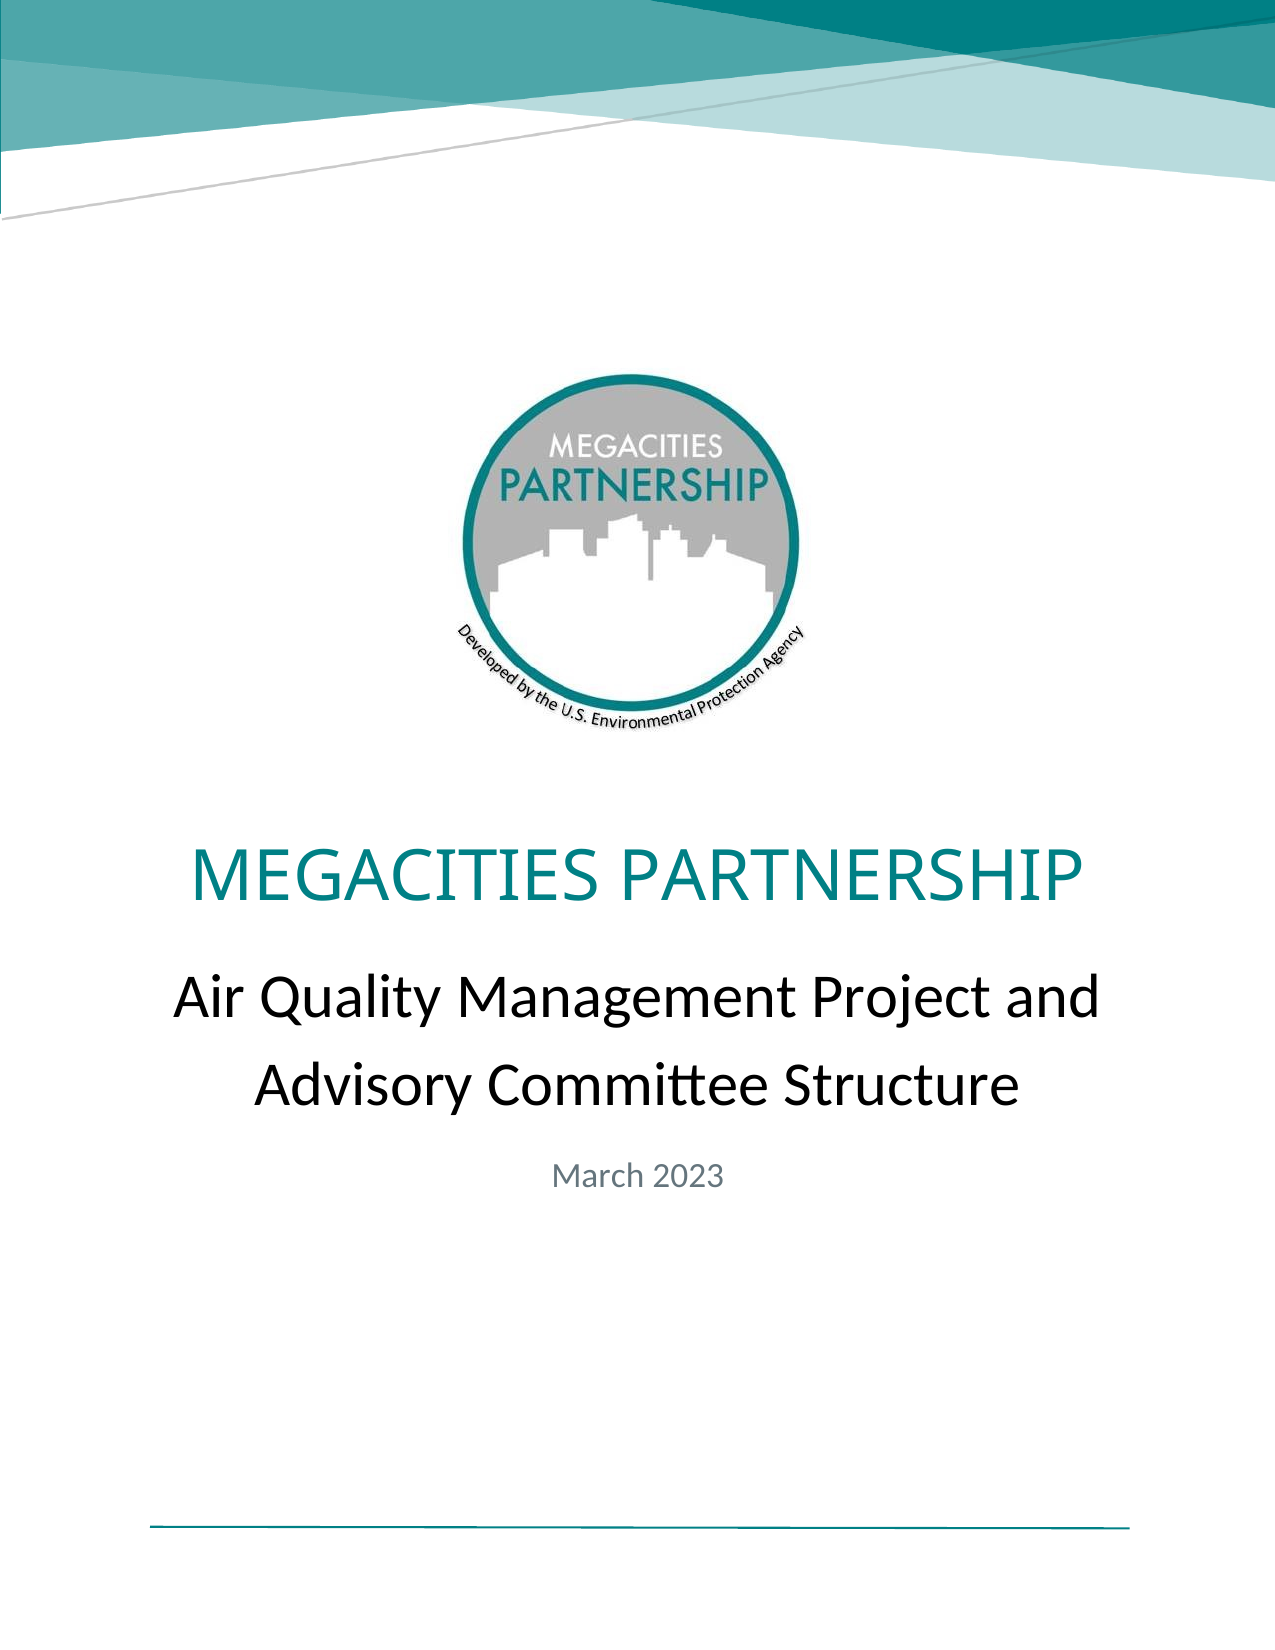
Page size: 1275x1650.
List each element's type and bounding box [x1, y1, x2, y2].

picture [0, 0, 1275, 239]
picture [416, 352, 859, 747]
